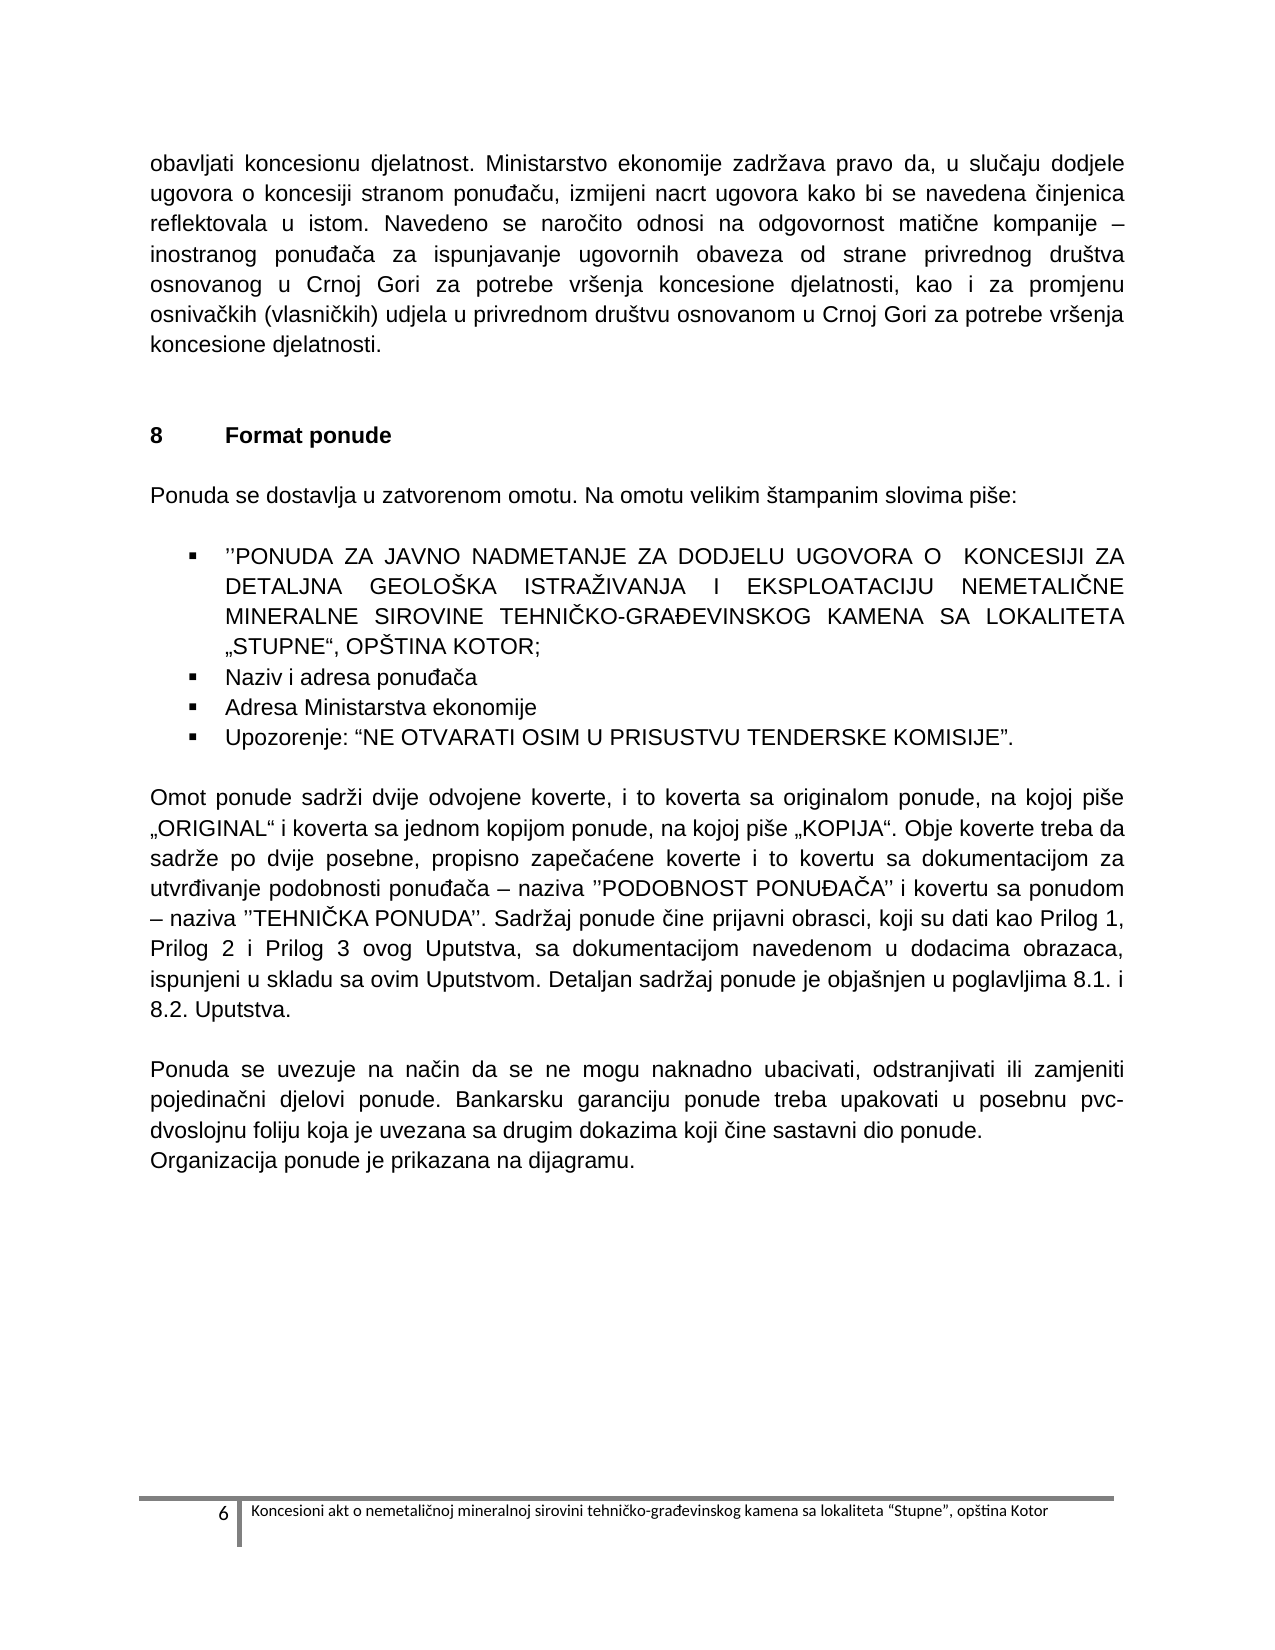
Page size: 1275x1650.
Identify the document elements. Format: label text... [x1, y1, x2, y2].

text Omot ponude sadrži dvije odvojene koverte, i to koverta sa originalom ponude, na kojoj piše „ORIGINAL“ i koverta sa jednom kopijom ponude, na kojoj piše „KOPIJA“. Obje koverte treba da sadrže po dvije posebne, propisno zapečaćene koverte i to kovertu sa dokumentacijom za utvrđivanje podobnosti ponuđača – naziva ’’PODOBNOST PONUĐAČA’’ i kovertu sa ponudom – naziva ’’TEHNIČKA PONUDA’’. Sadržaj ponude čine prijavni obrasci, koji su dati kao Prilog 1, Prilog 2 i Prilog 3 ovog Uputstva, sa dokumentacijom navedenom u dodacima obrazaca, ispunjeni u skladu sa ovim Uputstvom. Detaljan sadržaj ponude je objašnjen u poglavljima 8.1. i 8.2. Uputstva. [150, 784, 1125, 1022]
text Organizacija ponude je prikazana na dijagramu. [150, 1147, 1125, 1173]
list Naziv i adresa ponuđača [187, 663, 1125, 690]
list Upozorenje: “NE OTVARATI OSIM U PRISUSTVU TENDERSKE KOMISIJE”. [187, 724, 1125, 750]
list Adresa Ministarstva ekonomije [187, 694, 1125, 720]
list ’’PONUDA ZA JAVNO NADMETANJE ZA DODJELU UGOVORA O KONCESIJI ZA DETALJNA GEOLOŠKA ISTRAŽIVANJA I EKSPLOATACIJU NEMETALIČNE MINERALNE SIROVINE TEHNIČKO-GRAĐEVINSKOG KAMENA SA LOKALITETA „STUPNE“, OPŠTINA KOTOR; [187, 543, 1125, 660]
text Ponuda se uvezuje na način da se ne mogu naknadno ubacivati, odstranjivati ili zamjeniti pojedinačni djelovi ponude. Bankarsku garanciju ponude treba upakovati u posebnu pvc- dvoslojnu foliju koja je uvezana sa drugim dokazima koji čine sastavni dio ponude. [150, 1056, 1125, 1143]
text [150, 150, 1125, 358]
text Ponuda se dostavlja u zatvorenom omotu. Na omotu velikim štampanim slovima piše: [150, 482, 1125, 509]
subtitle Format ponude [150, 422, 1125, 448]
